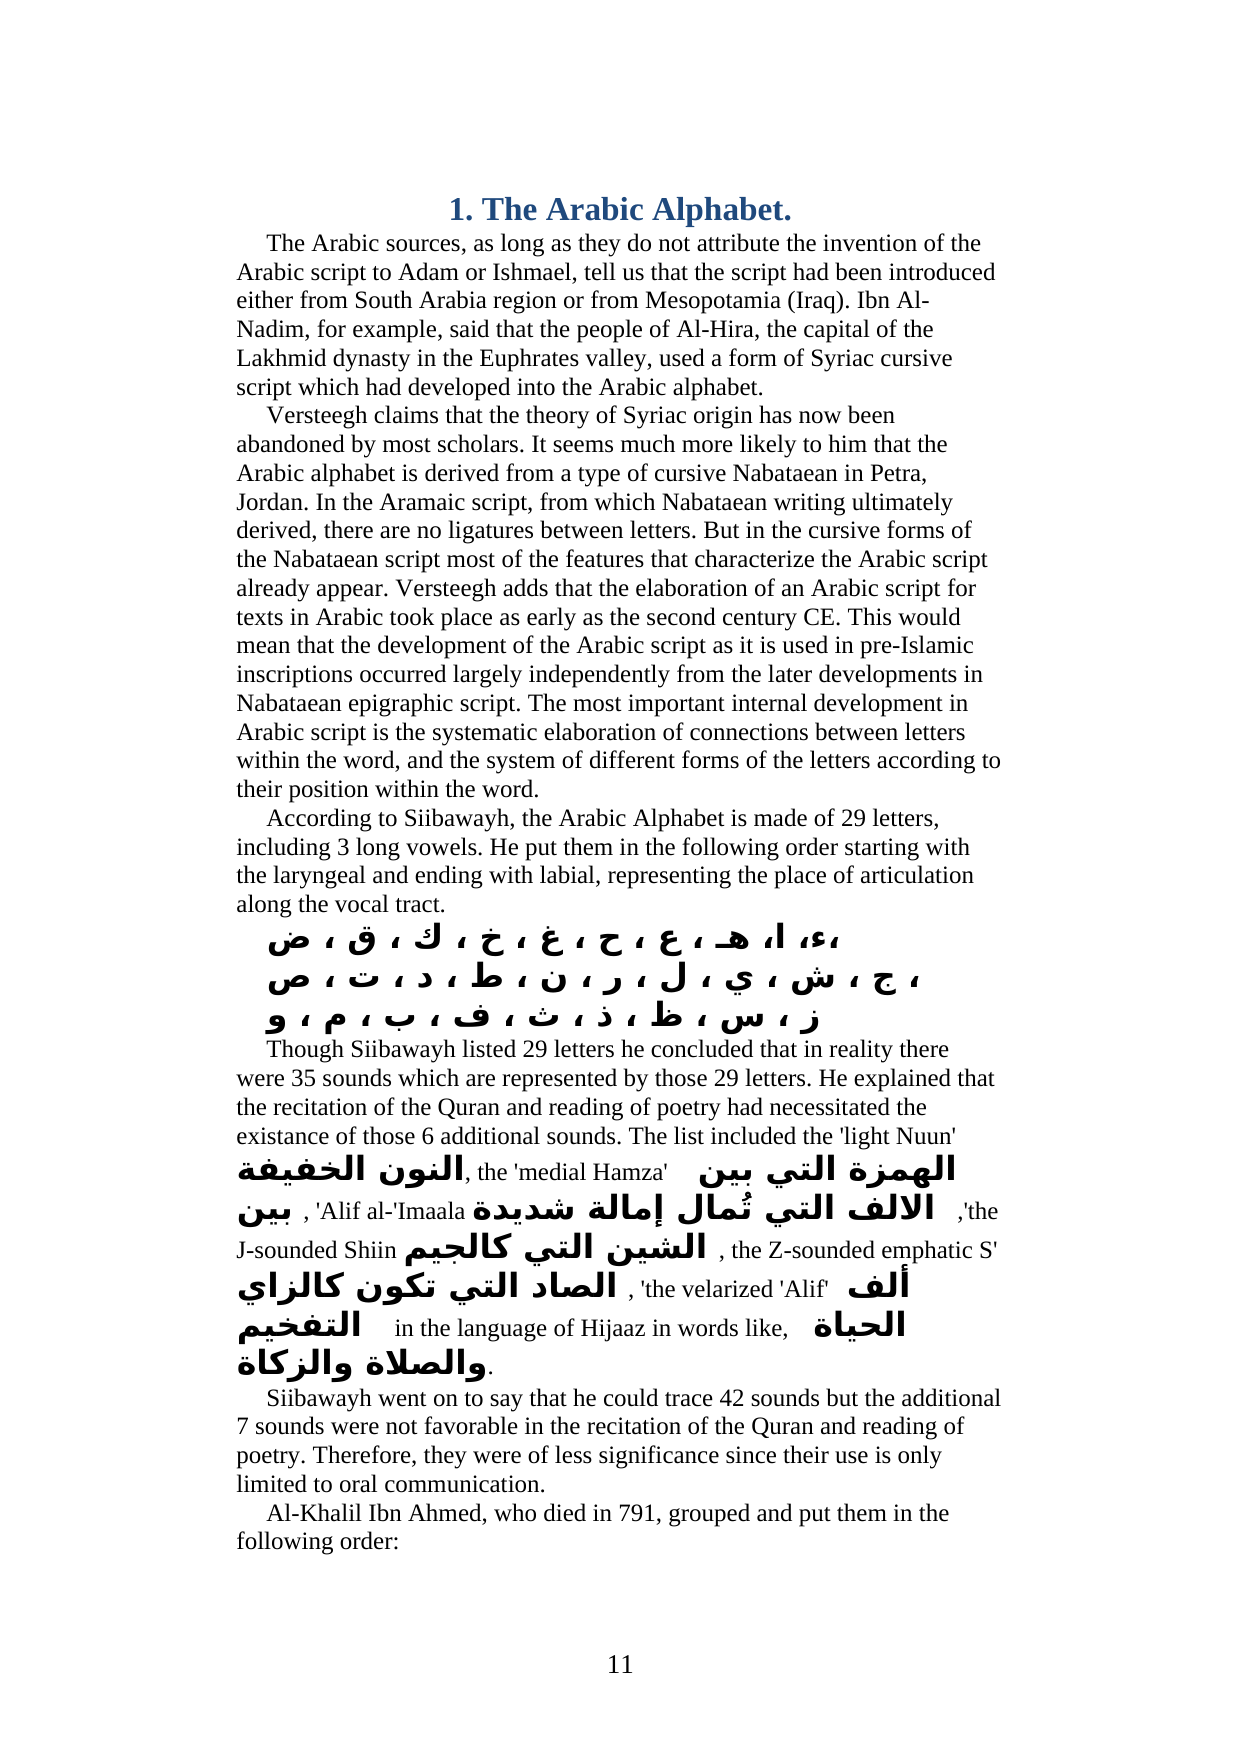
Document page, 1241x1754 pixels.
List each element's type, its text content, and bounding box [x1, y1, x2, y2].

subtitle 1. The Arabic Alphabet. [236, 190, 1004, 228]
text ز ، س ، ظ ، ذ ، ث ، ف ، ب ، م ، و [236, 996, 1004, 1034]
text Siibawayh went on to say that he could trace 42 sounds but the additional 7 sounds were not favorable in the recitation of the Quran and reading of poetry. Therefore, they were of less significance since their use is only limited to oral communication. [236, 1383, 1004, 1498]
text ء، ا، هـ ، ع ، ح ، غ ، خ ، ك ، ق ، ض، [236, 918, 1004, 957]
text According to Siibawayh, the Arabic Alphabet is made of 29 letters, including 3 long vowels. He put them in the following order starting with the laryngeal and ending with labial, representing the place of articulation along the vocal tract. [236, 803, 1004, 918]
text Though Siibawayh listed 29 letters he concluded that in reality there were 35 sounds which are represented by those 29 letters. He explained that the recitation of the Quran and reading of poetry had necessitated the existance of those 6 additional sounds. The list included the 'light Nuun' النون الخفيفة, the 'medial Hamza' الهمزة التي بين بين , 'Alif al-'Imaala الالف التي تُمال إمالة شديدة ,'the J-sounded Shiin الشين التي کالجيم , the Z-sounded emphatic S' الصاد التي تکون کالزاي , 'the velarized 'Alif' ألف التفخيم in the language of Hijaaz in words like, الحياة والصلاة والزکاة. [236, 1034, 1004, 1383]
text ج ، ش ، ي ، ل ، ر ، ن ، ط ، د ، ت ، ص ، [236, 957, 1004, 996]
text Versteegh claims that the theory of Syriac origin has now been abandoned by most scholars. It seems much more likely to him that the Arabic alphabet is derived from a type of cursive Nabataean in . In the Aramaic script, from which Nabataean writing ultimately derived, there are no ligatures between letters. But in the cursive forms of the Nabataean script most of the features that characterize the Arabic script already appear. Versteegh adds that the elaboration of an Arabic script for texts in Arabic took place as early as the second century CE. This would mean that the development of the Arabic script as it is used in pre-Islamic inscriptions occurred largely independently from the later developments in Nabataean epigraphic script. The most important internal development in Arabic script is the systematic elaboration of connections between letters within the word, and the system of different forms of the letters according to their position within the word. [236, 401, 1004, 803]
text The Arabic sources, as long as they do not attribute the invention of the Arabic script to Adam or Ishmael, tell us that the script had been introduced either from South Arabia region or from Mesopotamia (Iraq). Ibn Al-Nadim, for example, said that the people of Al-Hira, the capital of the Lakhmid dynasty in the valley, used a form of Syriac cursive script which had developed into the Arabic alphabet. [236, 228, 1004, 401]
text Al-Khalil Ibn Ahmed, who died in 791, grouped and put them in the following order: [236, 1498, 1004, 1555]
